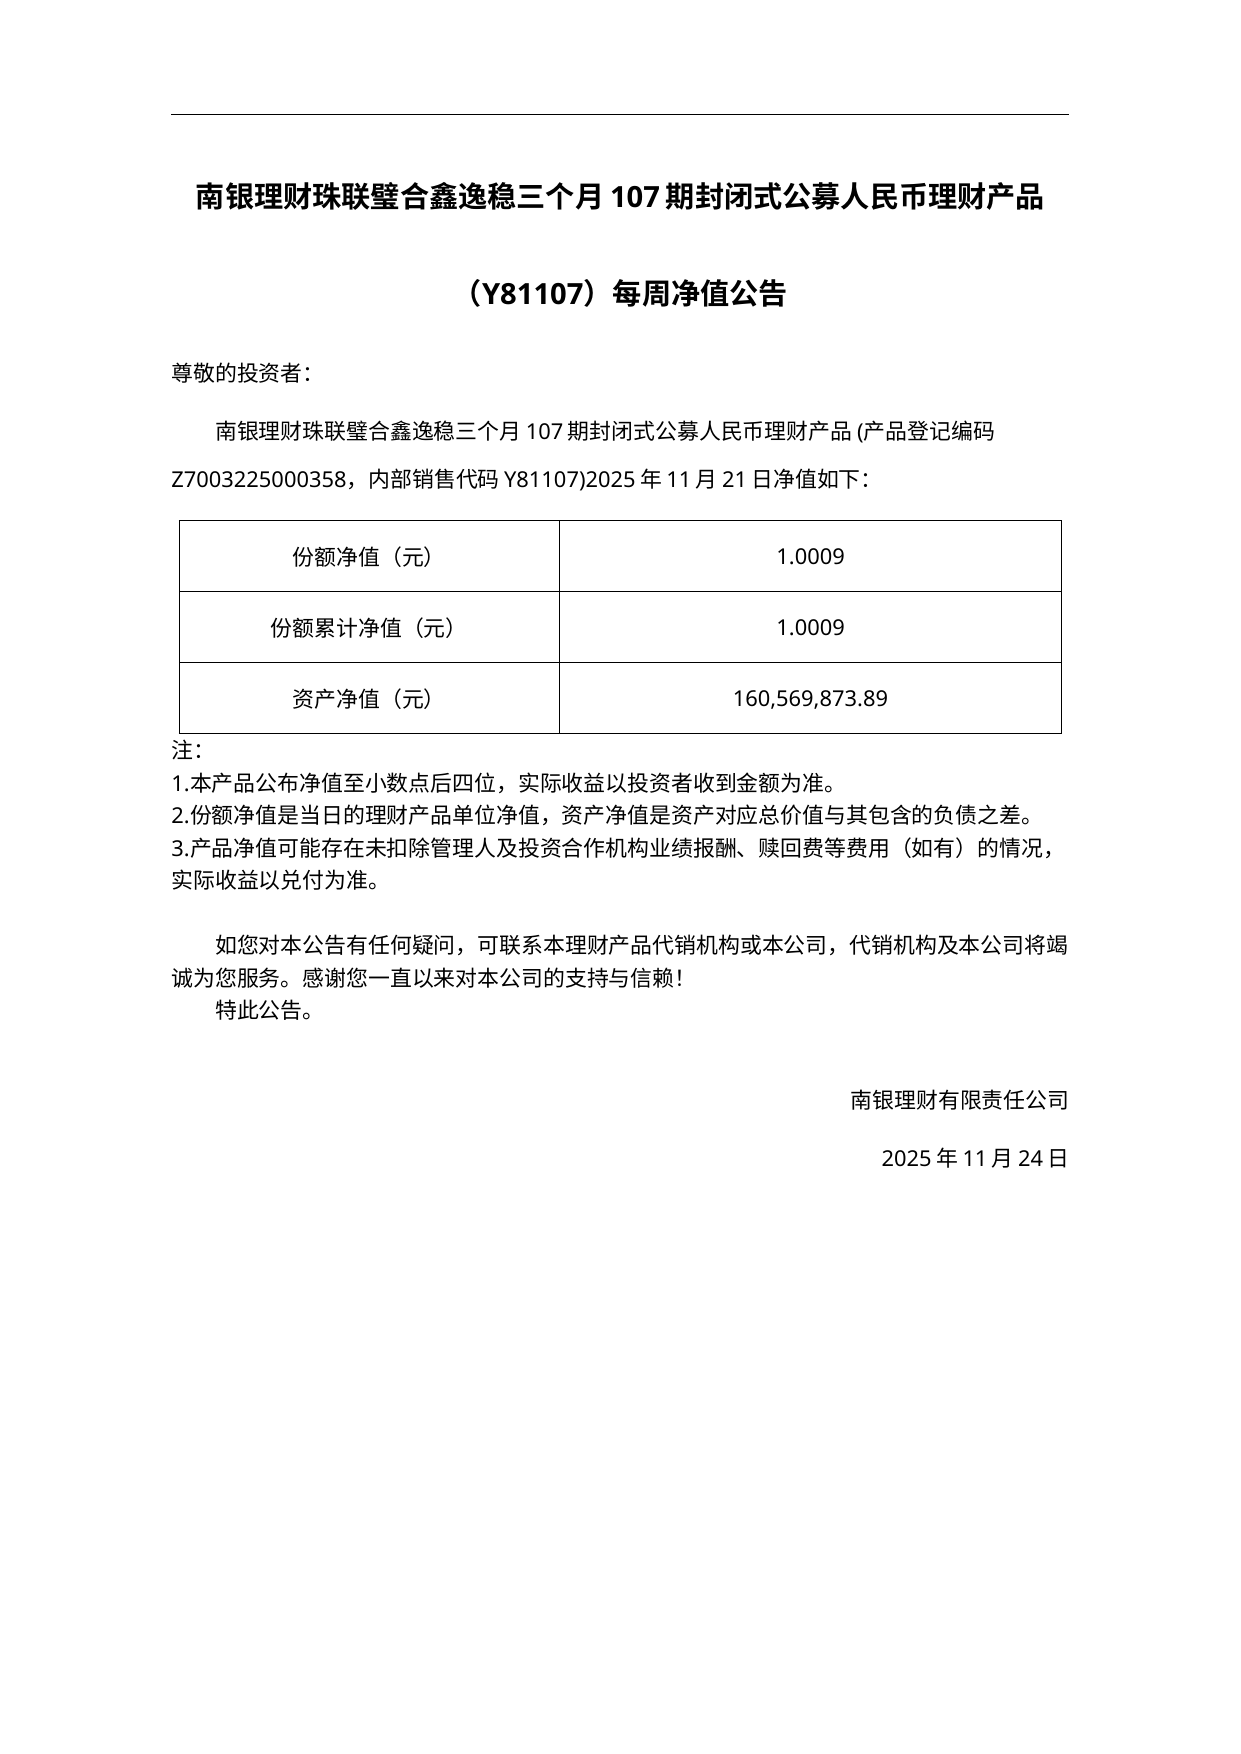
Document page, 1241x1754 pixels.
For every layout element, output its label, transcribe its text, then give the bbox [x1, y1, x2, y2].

table_cell 份额累计净值（元） [180, 592, 559, 662]
text 南银理财珠联璧合鑫逸稳三个月107期封闭式公募人民币理财产品 (产品登记编码Z7003225000358，内部销售代码Y81107)2025年11月21日净值如下： [171, 413, 1069, 494]
text 注： [171, 733, 1069, 765]
table_cell 资产净值（元） [180, 663, 559, 733]
text 2025年11月24日 [171, 1140, 1069, 1173]
text 南银理财有限责任公司 [171, 1082, 1069, 1115]
text 3.产品净值可能存在未扣除管理人及投资合作机构业绩报酬、赎回费等费用（如有）的情况，实际收益以兑付为准。 [171, 830, 1069, 895]
text 1.本产品公布净值至小数点后四位，实际收益以投资者收到金额为准。 [171, 765, 1069, 798]
text 2.份额净值是当日的理财产品单位净值，资产净值是资产对应总价值与其包含的负债之差。 [171, 798, 1069, 830]
table_cell 160,569,873.89 [560, 663, 1061, 733]
text 特此公告。 [171, 993, 1069, 1025]
table_header 1.0009 [560, 521, 1061, 591]
table_header 份额净值（元） [180, 521, 559, 591]
text 尊敬的投资者： [171, 355, 1069, 388]
text 南银理财珠联璧合鑫逸稳三个月107期封闭式公募人民币理财产品（Y81107）每周净值公告 [171, 162, 1069, 324]
table_cell 1.0009 [560, 592, 1061, 662]
text 如您对本公告有任何疑问，可联系本理财产品代销机构或本公司，代销机构及本公司将竭诚为您服务。感谢您一直以来对本公司的支持与信赖！ [171, 928, 1069, 993]
